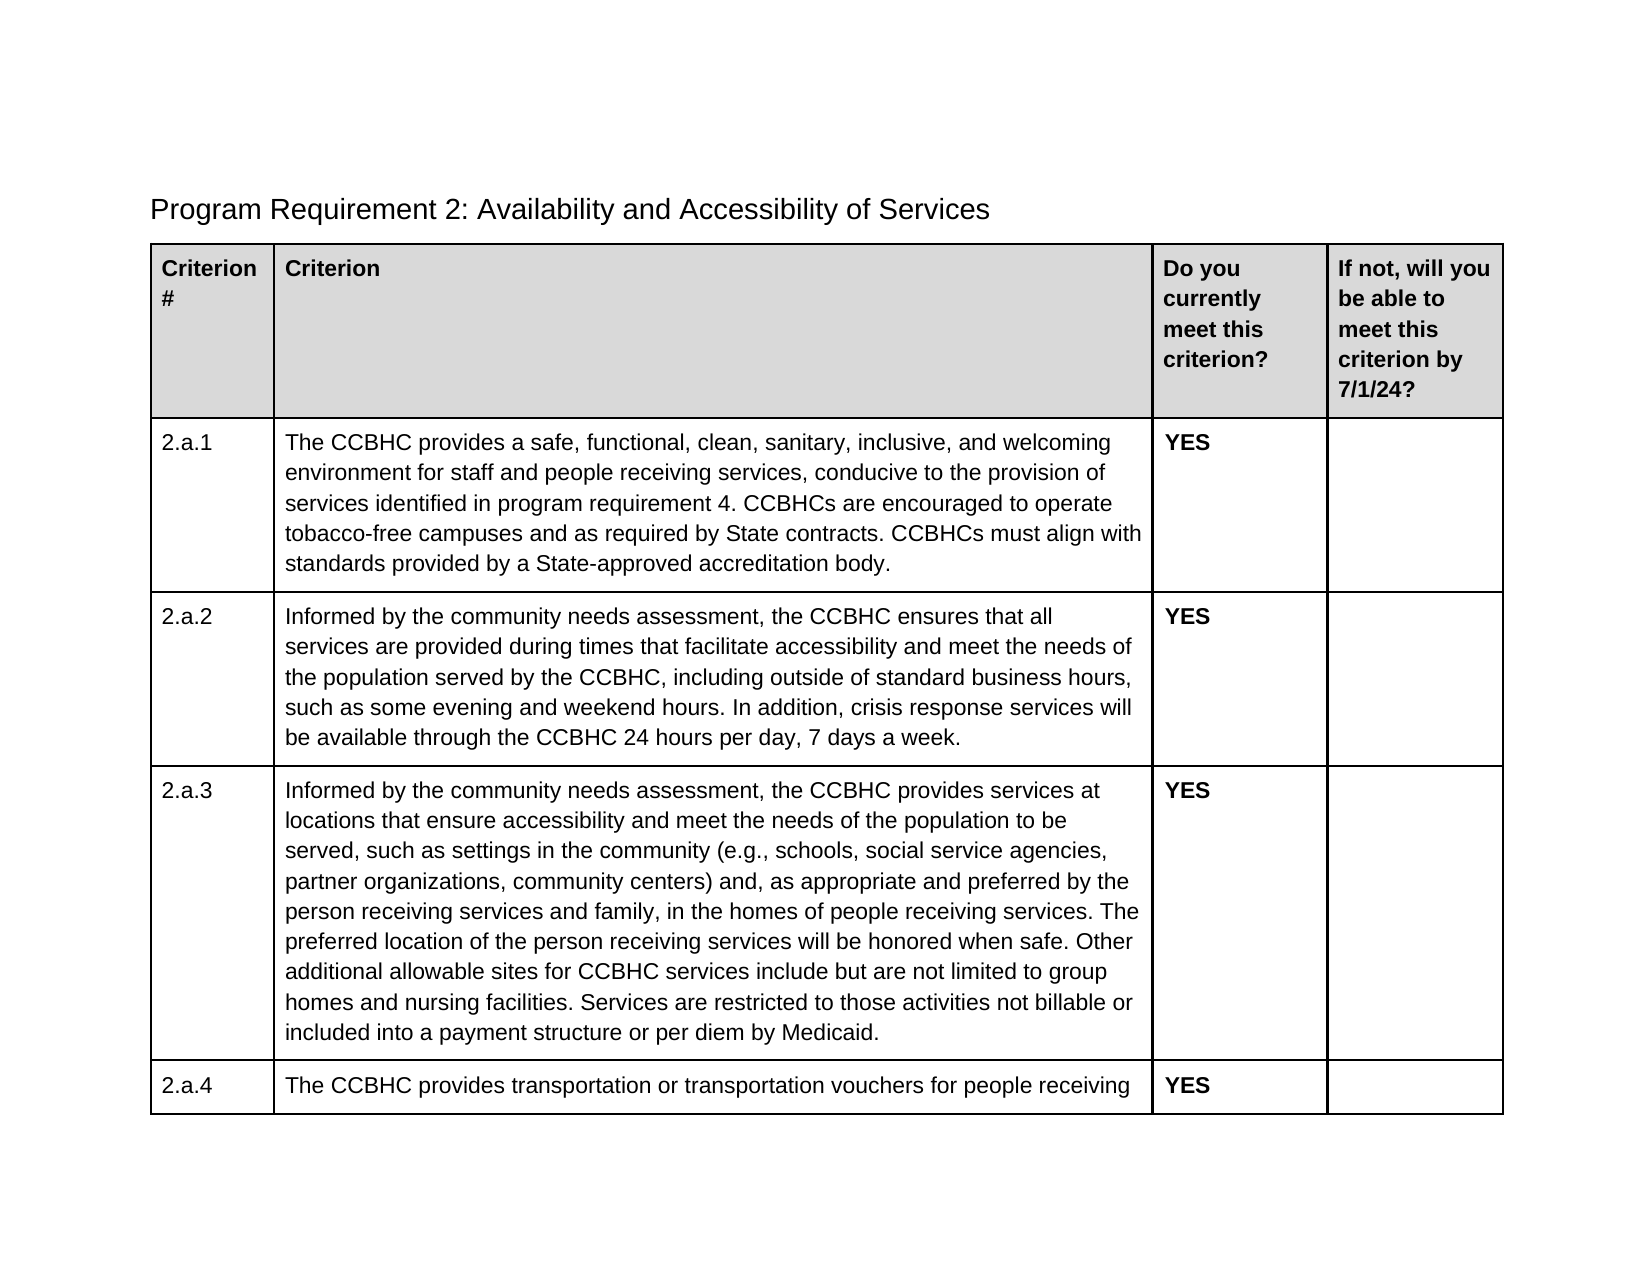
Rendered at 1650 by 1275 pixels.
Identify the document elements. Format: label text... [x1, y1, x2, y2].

table_cell Informed by the community needs assessment, the CCBHC provides services at locations that ensure accessibility and meet the needs of the population to be served, such as settings in the community (e.g., schools, social service agencies, partner organizations, community centers) and, as appropriate and preferred by the person receiving services and family, in the homes of people receiving services. The preferred location of the person receiving services will be honored when safe. Other additional allowable sites for CCBHC services include but are not limited to group homes and nursing facilities. Services are restricted to those activities not billable or included into a payment structure or per diem by Medicaid. [275, 767, 1151, 1059]
table_cell 2.a.4 [152, 1061, 273, 1112]
subtitle Program Requirement 2: Availability and Accessibility of Services [150, 192, 1500, 225]
table_cell [1329, 767, 1502, 1059]
table_cell 2.a.3 [152, 767, 273, 1059]
table_cell YES [1154, 419, 1326, 591]
table_header If not, will you be able to meet this criterion by 7/1/24? [1329, 245, 1502, 417]
table_cell YES [1154, 1061, 1326, 1112]
table_cell 2.a.2 [152, 593, 273, 764]
table_header Do you currently meet this criterion? [1154, 245, 1326, 417]
table_cell [1329, 593, 1502, 764]
table_cell The CCBHC provides a safe, functional, clean, sanitary, inclusive, and welcoming environment for staff and people receiving services, conducive to the provision of services identified in program requirement 4. CCBHCs are encouraged to operate tobacco-free campuses and as required by State contracts. CCBHCs must align with standards provided by a State-approved accreditation body. [275, 419, 1151, 591]
table_cell [1329, 1061, 1502, 1112]
table_cell YES [1154, 593, 1326, 764]
table_cell Informed by the community needs assessment, the CCBHC ensures that all services are provided during times that facilitate accessibility and meet the needs of the population served by the CCBHC, including outside of standard business hours, such as some evening and weekend hours. In addition, crisis response services will be available through the CCBHC 24 hours per day, 7 days a week. [275, 593, 1151, 764]
table_cell 2.a.1 [152, 419, 273, 591]
table_cell [1329, 419, 1502, 591]
table_cell YES [1154, 767, 1326, 1059]
table_header Criterion # [152, 245, 273, 417]
table_header Criterion [275, 245, 1151, 417]
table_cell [275, 1061, 1151, 1112]
